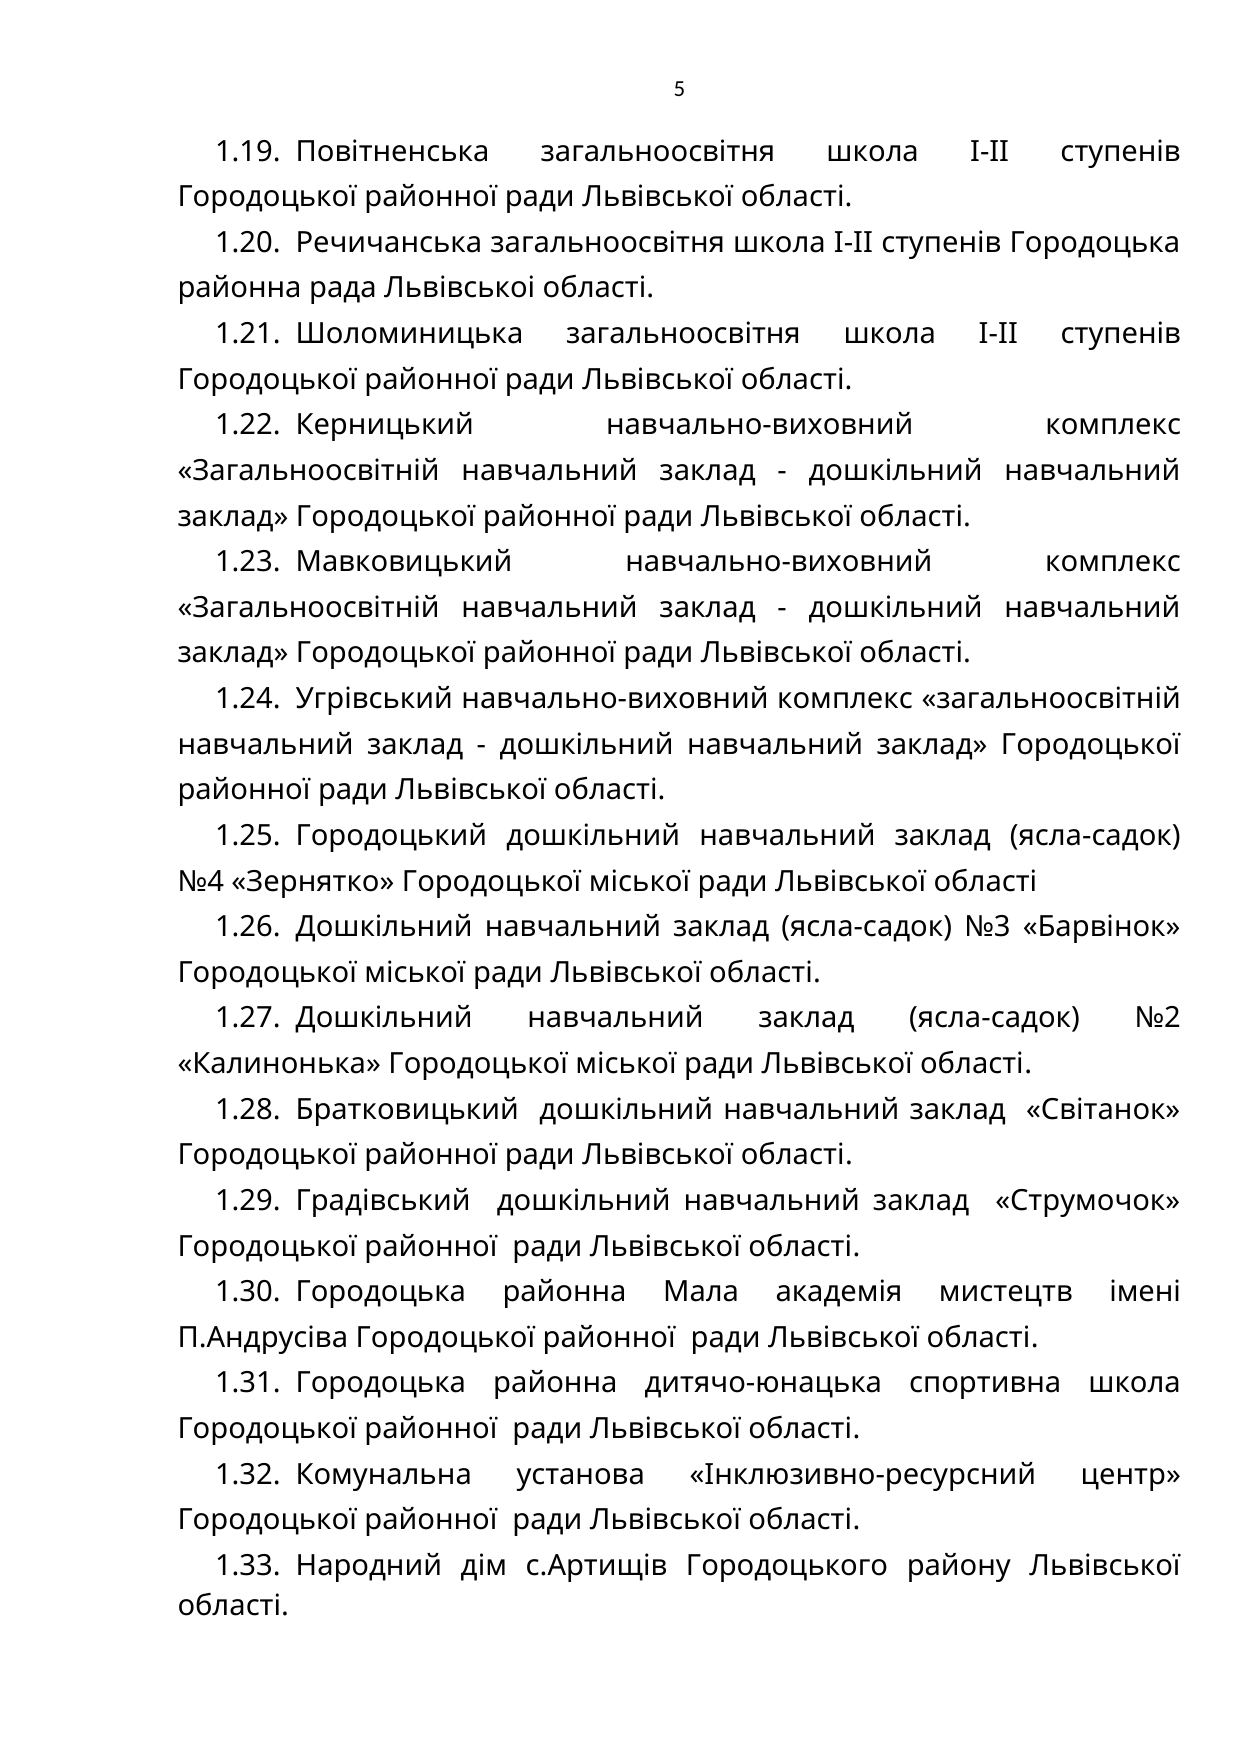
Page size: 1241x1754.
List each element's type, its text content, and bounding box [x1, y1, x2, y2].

list Угрівський навчально-виховний комплекс «загальноосвітній навчальний заклад - дошкільний навчальний заклад» Городоцької районної ради Львівської області. [177, 677, 1181, 808]
list Городоцька районна дитячо-юнацька спортивна школа Городоцької районної ради Львівської області. [177, 1362, 1181, 1447]
list Мавковицький навчально-виховний комплекс «Загальноосвітній навчальний заклад - дошкільний навчальний заклад» Городоцької районної ради Львівської області. [177, 540, 1181, 671]
list Народний дім с.Артищів Городоцького району Львівської області. [177, 1544, 1181, 1623]
list Городоцький дошкільний навчальний заклад (ясла-садок) №4 «Зернятко» Городоцької міської ради Львівської області [177, 814, 1181, 899]
list Шоломиницька загальноосвітня школа І-ІІ ступенів Городоцької районної ради Львівської області. [177, 312, 1181, 398]
list Городоцька районна Мала академія мистецтв імені П.Андрусіва Городоцької районної ради Львівської області. [177, 1270, 1181, 1356]
list Комунальна установа «Інклюзивно-ресурсний центр» Городоцької районної ради Львівської області. [177, 1453, 1181, 1538]
list Дошкільний навчальний заклад (ясла-садок) №2 «Калинонька» Городоцької міської ради Львівської області. [177, 997, 1181, 1082]
list Дошкільний навчальний заклад (ясла-садок) №3 «Барвінок» Городоцької міської ради Львівської області. [177, 905, 1181, 991]
list Речичанська загальноосвітня школа І-ІІ ступенів Городоцька районна рада Львівськоі області. [177, 221, 1181, 306]
list Повітненська загальноосвітня школа І-ІІ ступенів Городоцької районної ради Львівської області. [177, 130, 1181, 215]
list Керницький навчально-виховний комплекс «Загальноосвітній навчальний заклад - дошкільний навчальний заклад» Городоцької районної ради Львівської області. [177, 403, 1181, 534]
list Братковицький дошкільний навчальний заклад «Світанок» Городоцької районної ради Львівської області. [177, 1088, 1181, 1173]
list Градівський дошкільний навчальний заклад «Струмочок» Городоцької районної ради Львівської області. [177, 1179, 1181, 1264]
